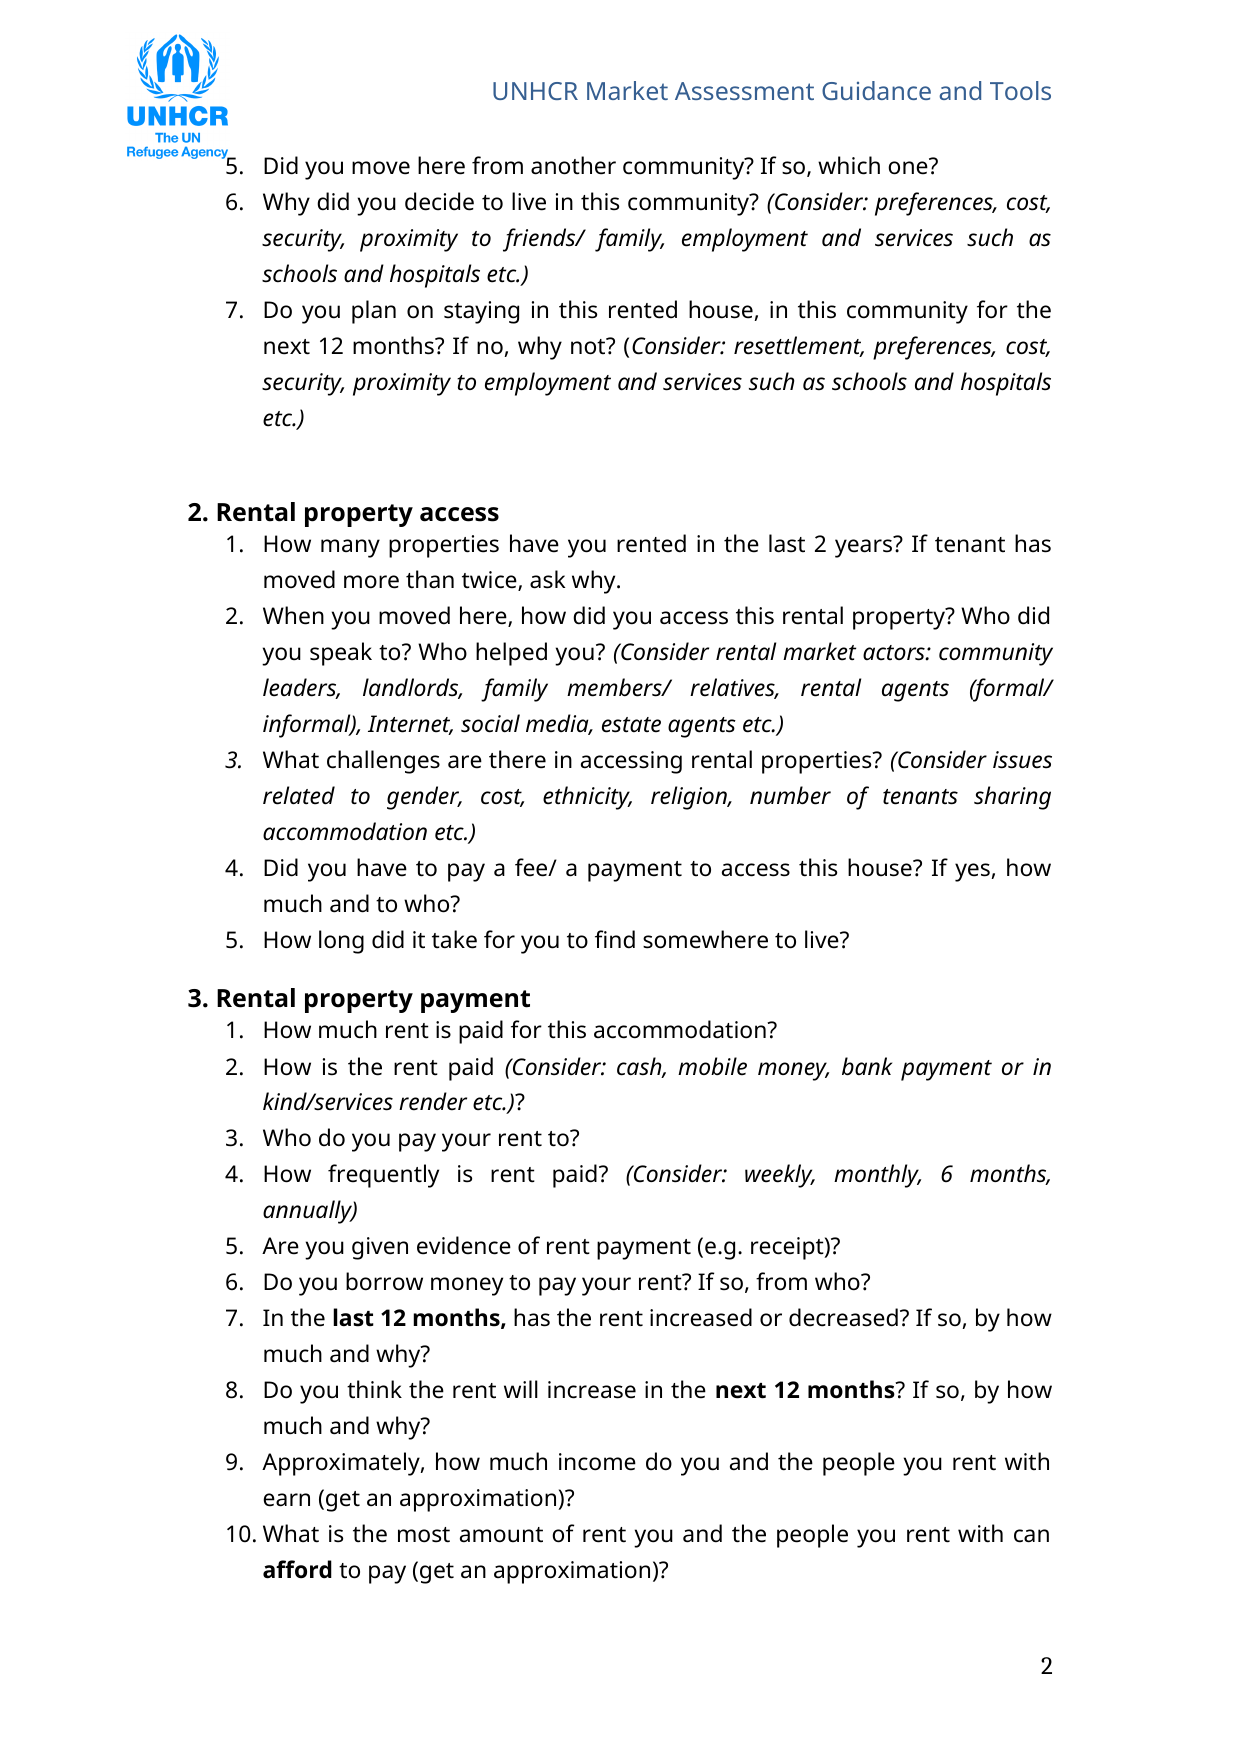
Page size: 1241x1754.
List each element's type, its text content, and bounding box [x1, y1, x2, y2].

list Did you have to pay a fee/ a payment to access this house? If yes, how much and to who? [225, 852, 1053, 919]
list Why did you decide to live in this community? (Consider: preferences, cost, security, proximity to friends/ family, employment and services such as schools and hospitals etc.) [225, 186, 1053, 289]
list Did you move here from another community? If so, which one? [225, 150, 1053, 181]
list In the last 12 months, has the rent increased or decreased? If so, by how much and why? [225, 1302, 1053, 1369]
text 3. Rental property payment [187, 980, 1053, 1014]
list What is the most amount of rent you and the people you rent with can afford to pay (get an approximation)? [225, 1518, 1053, 1585]
list When you moved here, how did you access this rental property? Who did you speak to? Who helped you? (Consider rental market actors: community leaders, landlords, family members/ relatives, rental agents (formal/ informal), Internet, social media, estate agents etc.) [225, 600, 1053, 739]
list How long did it take for you to find somewhere to live? [225, 924, 1053, 955]
list Approximately, how much income do you and the people you rent with earn (get an approximation)? [225, 1446, 1053, 1513]
picture [124, 32, 231, 161]
list Do you borrow money to pay your rent? If so, from who? [225, 1266, 1053, 1297]
text 2. Rental property access [187, 494, 1053, 528]
list Do you plan on staying in this rented house, in this community for the next 12 months? If no, why not? (Consider: resettlement, preferences, cost, security, proximity to employment and services such as schools and hospitals etc.) [225, 294, 1053, 433]
list How many properties have you rented in the last 2 years? If tenant has moved more than twice, ask why. [225, 528, 1053, 596]
list Who do you pay your rent to? [225, 1122, 1053, 1153]
list Are you given evidence of rent payment (e.g. receipt)? [225, 1230, 1053, 1261]
list How much rent is paid for this accommodation? [225, 1014, 1053, 1046]
list How frequently is rent paid? (Consider: weekly, monthly, 6 months, annually) [225, 1158, 1053, 1225]
list Do you think the rent will increase in the next 12 months? If so, by how much and why? [225, 1374, 1053, 1441]
list How is the rent paid (Consider: cash, mobile money, bank payment or in kind/services render etc.)? [225, 1050, 1053, 1118]
list What challenges are there in accessing rental properties? (Consider issues related to gender, cost, ethnicity, religion, number of tenants sharing accommodation etc.) [225, 744, 1053, 847]
